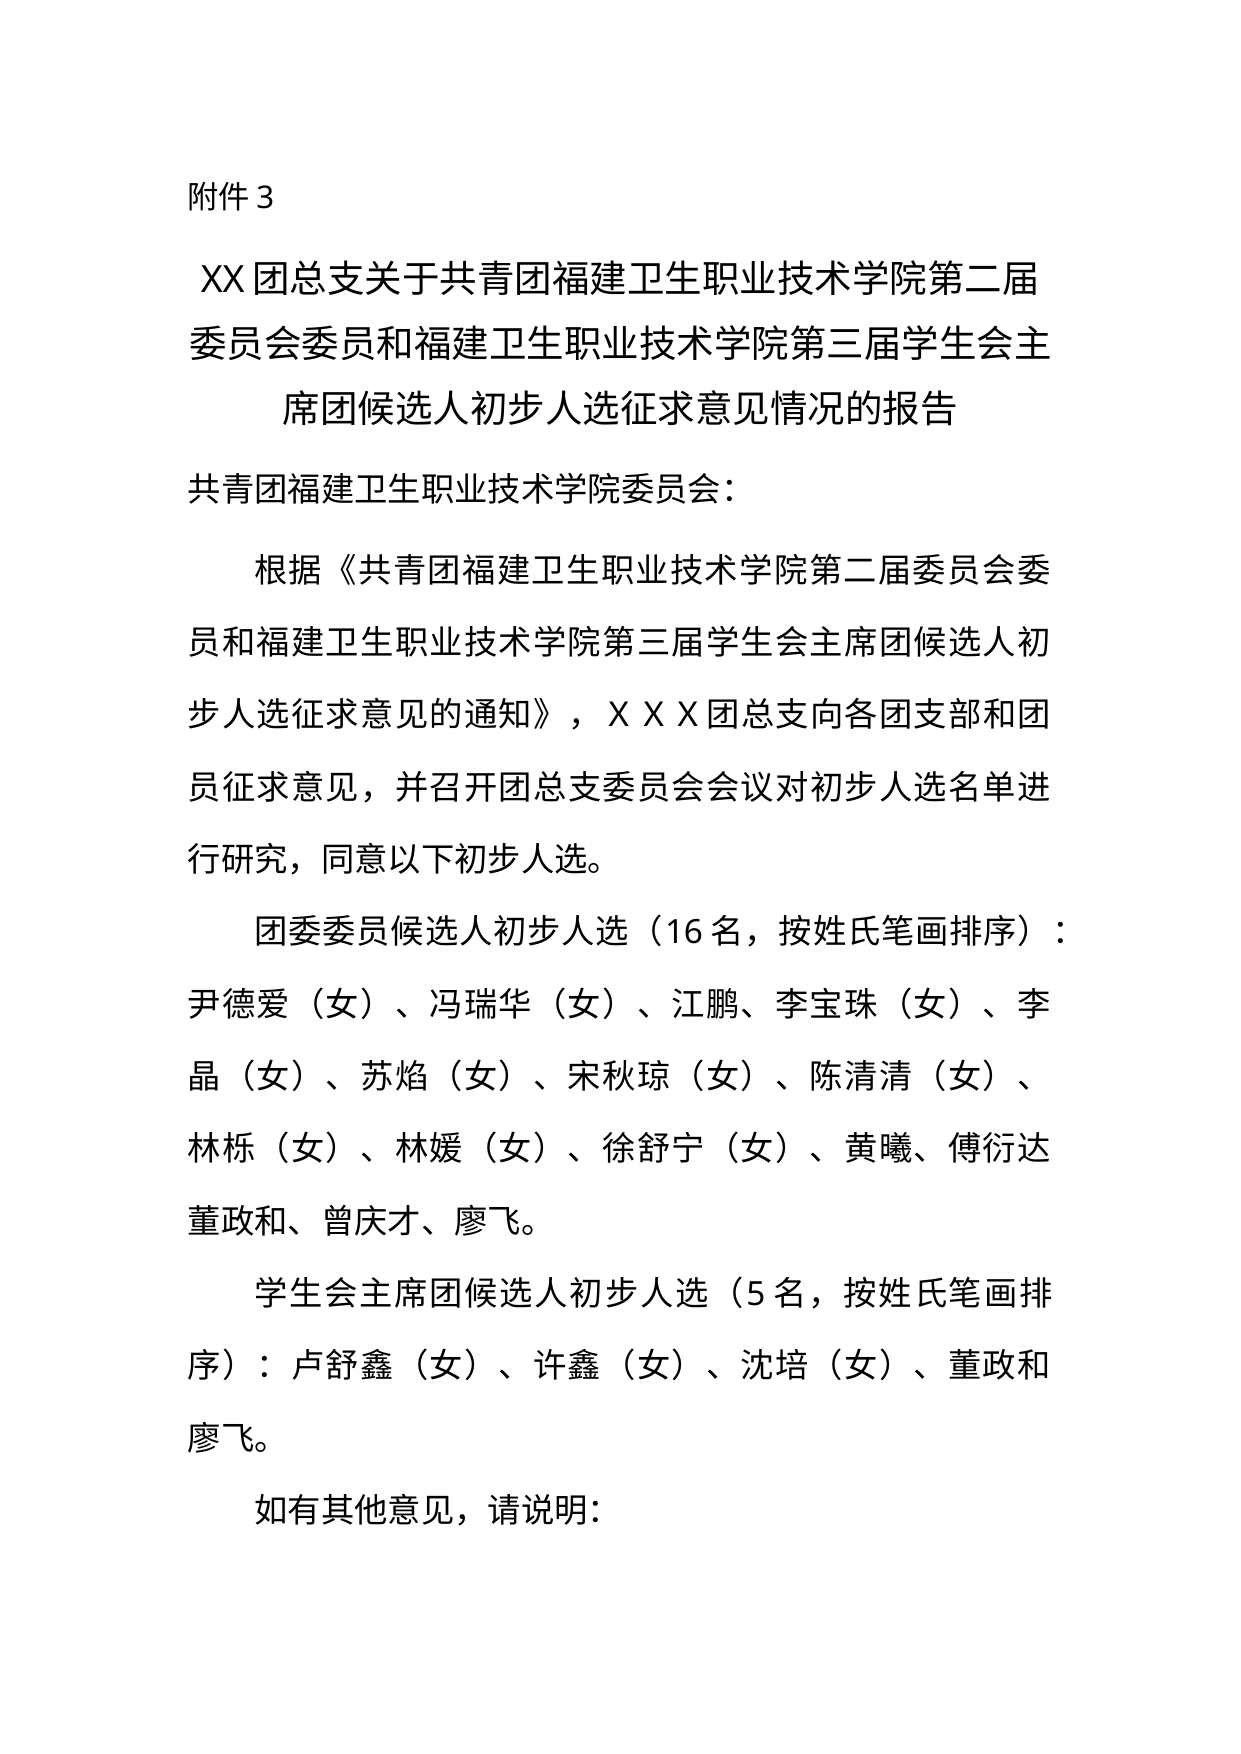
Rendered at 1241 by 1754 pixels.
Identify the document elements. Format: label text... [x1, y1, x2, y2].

text 根据《共青团福建卫生职业技术学院第二届委员会委员和福建卫生职业技术学院第三届学生会主席团候选人初步人选征求意见的通知》，ＸＸＸ团总支向各团支部和团员征求意见，并召开团总支委员会会议对初步人选名单进行研究，同意以下初步人选。 [187, 543, 1053, 881]
text 团委委员候选人初步人选（16名，按姓氏笔画排序）：尹德爱（女）、冯瑞华（女）、江鹏、李宝珠（女）、李晶（女）、苏焰（女）、宋秋琼（女）、陈清清（女）、林栎（女）、林媛（女）、徐舒宁（女）、黄曦、傅衍达、董政和、曾庆才、廖飞。 [187, 905, 1053, 1243]
text 共青团福建卫生职业技术学院委员会： [187, 454, 1053, 519]
text 学生会主席团候选人初步人选（5名，按姓氏笔画排序）：卢舒鑫（女）、许鑫（女）、沈培（女）、董政和、廖飞。 [187, 1267, 1053, 1460]
text 如有其他意见，请说明： [187, 1484, 1053, 1532]
text XX团总支关于共青团福建卫生职业技术学院第二届委员会委员和福建卫生职业技术学院第三届学生会主席团候选人初步人选征求意见情况的报告 [187, 243, 1053, 438]
text 附件3 [187, 162, 1053, 227]
